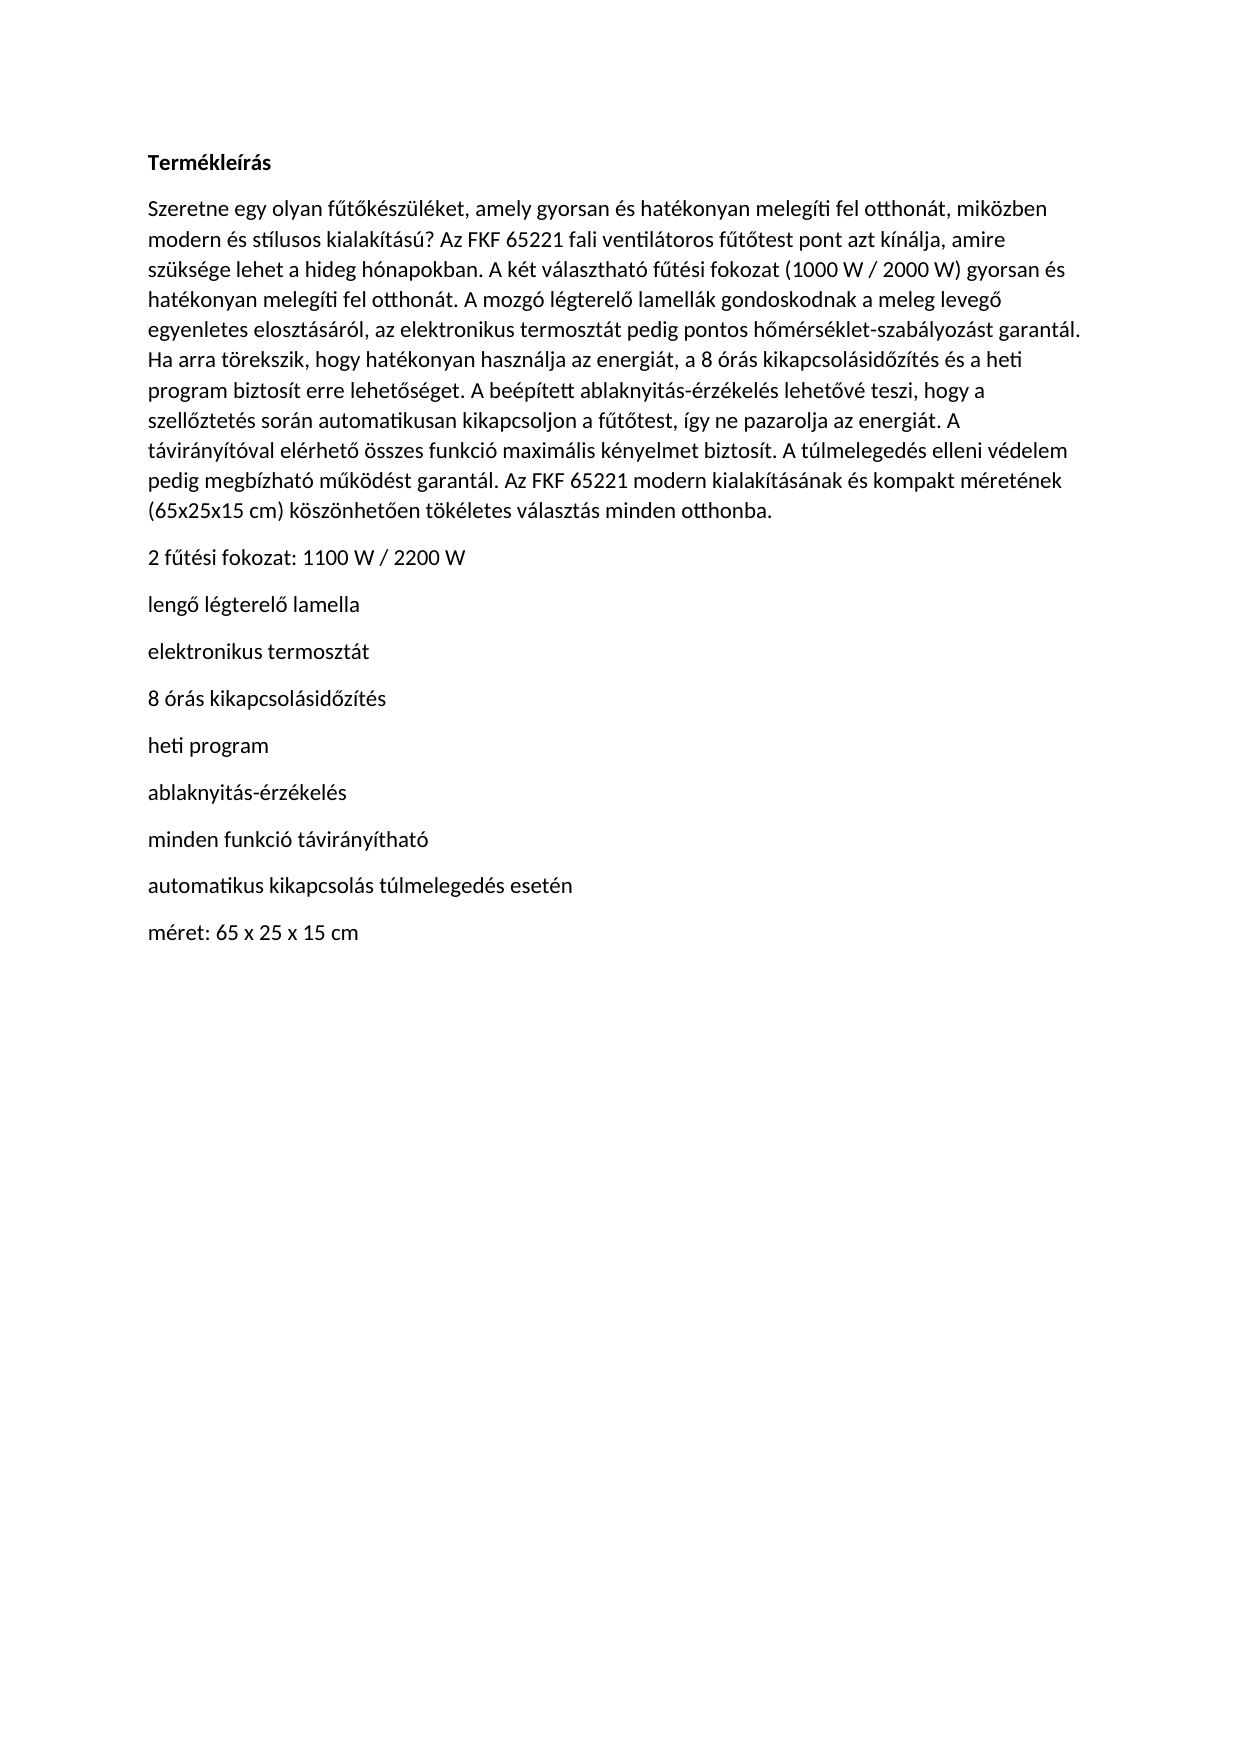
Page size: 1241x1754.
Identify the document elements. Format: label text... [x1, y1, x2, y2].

text minden funkció távirányítható [148, 825, 1093, 853]
text ablaknyitás-érzékelés [148, 778, 1093, 806]
text Szeretne egy olyan fűtőkészüléket, amely gyorsan és hatékonyan melegíti fel otthonát, miközben modern és stílusos kialakítású? Az FKF 65221 fali ventilátoros fűtőtest pont azt kínálja, amire szüksége lehet a hideg hónapokban. A két választható fűtési fokozat (1000 W / 2000 W) gyorsan és hatékonyan melegíti fel otthonát. A mozgó légterelő lamellák gondoskodnak a meleg levegő egyenletes elosztásáról, az elektronikus termosztát pedig pontos hőmérséklet-szabályozást garantál. Ha arra törekszik, hogy hatékonyan használja az energiát, a 8 órás kikapcsolásidőzítés és a heti program biztosít erre lehetőséget. A beépített ablaknyitás-érzékelés lehetővé teszi, hogy a szellőztetés során automatikusan kikapcsoljon a fűtőtest, így ne pazarolja az energiát. A távirányítóval elérhető összes funkció maximális kényelmet biztosít. A túlmelegedés elleni védelem pedig megbízható működést garantál. Az FKF 65221 modern kialakításának és kompakt méretének (65x25x15 cm) köszönhetően tökéletes választás minden otthonba. [148, 194, 1093, 524]
text 8 órás kikapcsolásidőzítés [148, 684, 1093, 712]
text heti program [148, 731, 1093, 759]
text elektronikus termosztát [148, 637, 1093, 665]
text lengő légterelő lamella [148, 590, 1093, 618]
text Termékleírás [148, 148, 1093, 176]
text méret: 65 x 25 x 15 cm [148, 918, 1093, 946]
text 2 fűtési fokozat: 1100 W / 2200 W [148, 543, 1093, 571]
text automatikus kikapcsolás túlmelegedés esetén [148, 872, 1093, 899]
